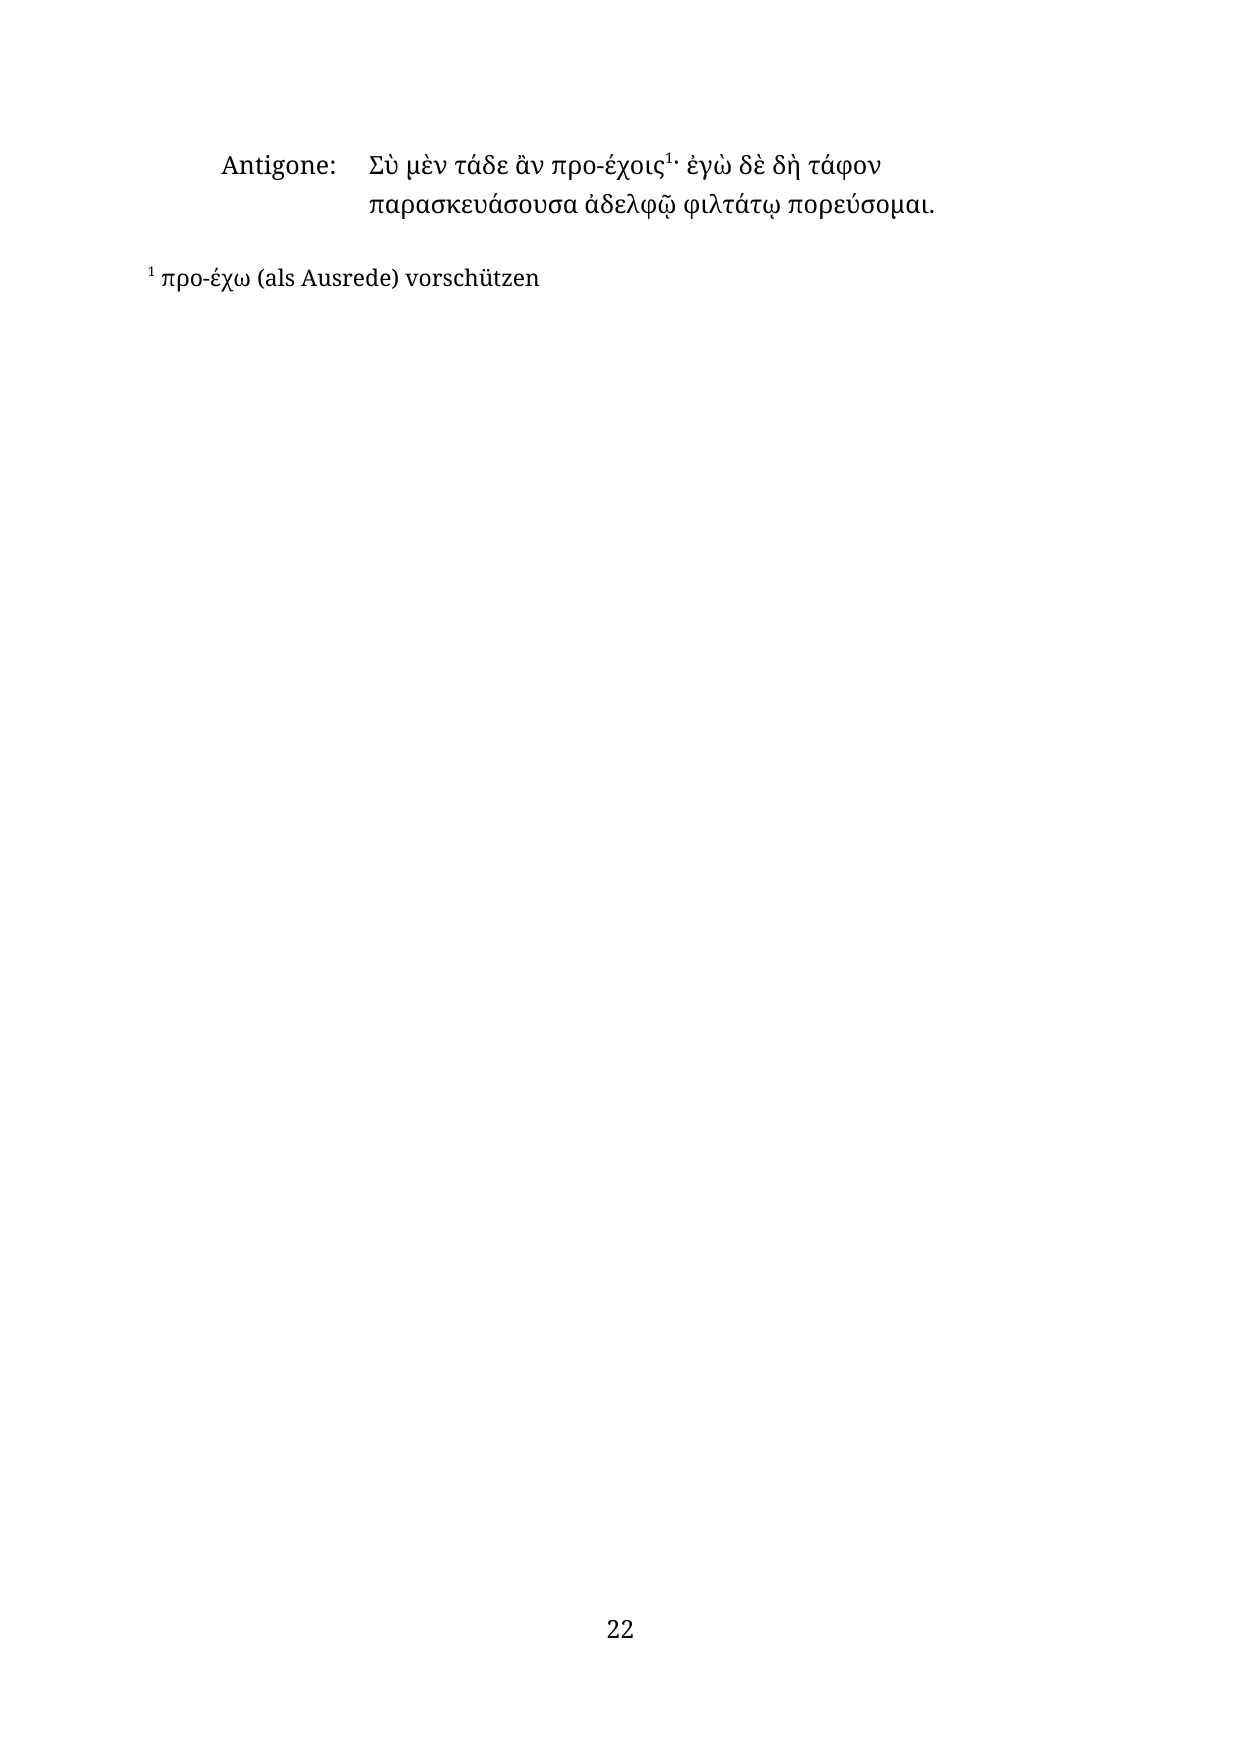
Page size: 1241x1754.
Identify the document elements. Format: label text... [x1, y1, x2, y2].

text 1 προ-έχω (als Ausrede) vorschützen [148, 262, 1092, 293]
text Antigone: Σὺ μὲν τάδε ἂν προ-έχοις1· ἐγὼ δὲ δὴ τάφον παρασκευάσουσα ἀδελφῷ φιλτάτῳ πορεύσομαι. [221, 148, 1092, 221]
